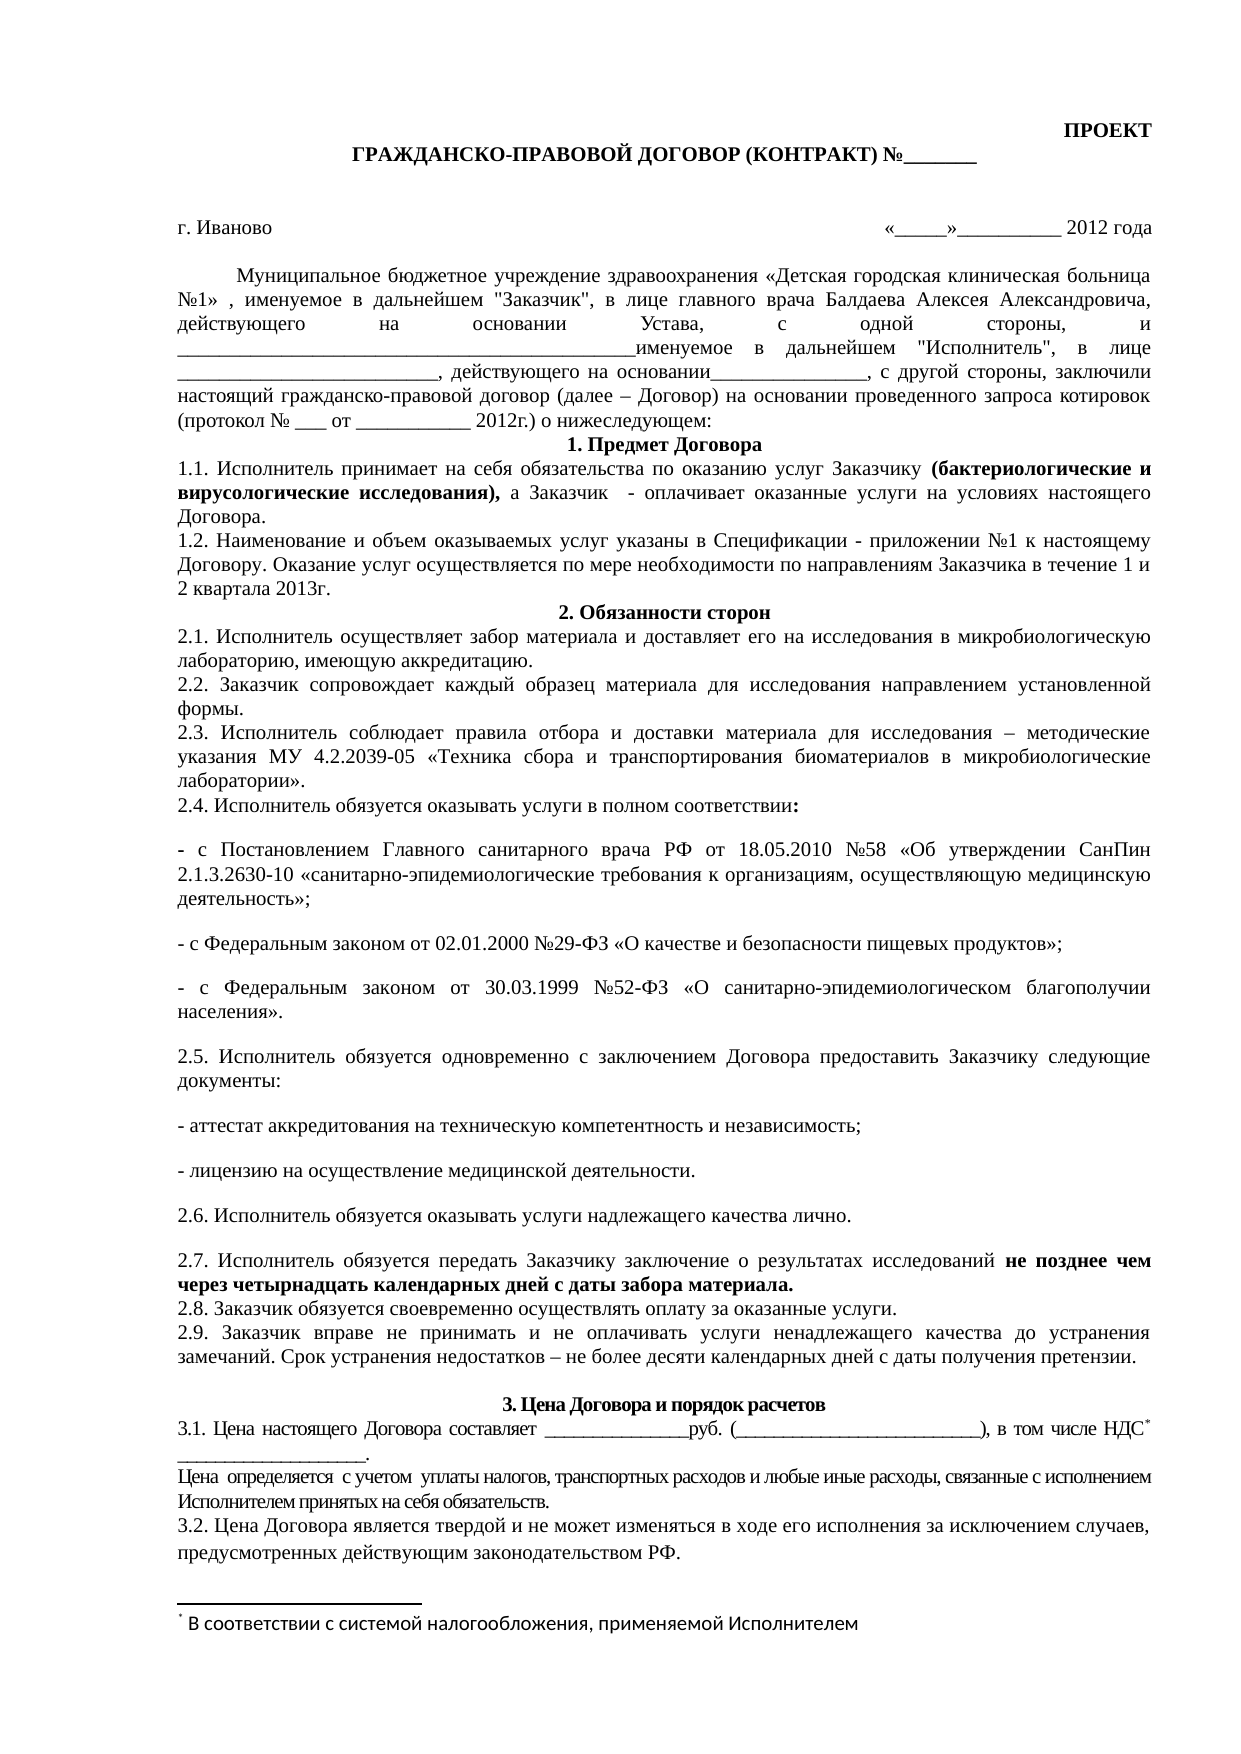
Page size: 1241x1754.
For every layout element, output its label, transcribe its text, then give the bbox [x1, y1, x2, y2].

text 2.6. Исполнитель обязуется оказывать услуги надлежащего качества лично. [177, 1203, 1152, 1227]
text 1.2. Наименование и объем оказываемых услуг указаны в Спецификации - приложении №1 к настоящему Договору. Оказание услуг осуществляется по мере необходимости по направлениям Заказчика в течение 1 и 2 квартала 2013г. [177, 528, 1152, 600]
text - с Федеральным законом от 30.03.1999 №52-ФЗ «О санитарно-эпидемиологическом благополучии населения». [177, 975, 1152, 1023]
text - с Федеральным законом от 02.01.2000 №29-ФЗ «О качестве и безопасности пищевых продуктов»; [177, 930, 1152, 954]
text 2.5. Исполнитель обязуется одновременно с заключением Договора предоставить Заказчику следующие документы: [177, 1044, 1152, 1092]
text Муниципальное бюджетное учреждение здравоохранения «Детская городская клиническая больница №1» , именуемое в дальнейшем "Заказчик", в лице главного врача Балдаева Алексея Александровича, действующего на основании Устава, с одной стороны, и ____________________________________________именуемое в дальнейшем "Исполнитель", в лице _________________________, действующего на основании_______________, с другой стороны, заключили настоящий гражданско-правовой договор (далее – Договор) на основании проведенного запроса котировок (протокол № ___ от ___________ 2012г.) о нижеследующем: [177, 263, 1152, 432]
title ГРАЖДАНСКО-ПРАВОВОЙ ДОГОВОР (КОНТРАКТ) №_______ [177, 142, 1152, 166]
text 2.4. Исполнитель обязуется оказывать услуги в полном соответствии: [177, 792, 1152, 817]
text 2.9. Заказчик вправе не принимать и не оплачивать услуги ненадлежащего качества до устранения замечаний. Срок устранения недостатков – не более десяти календарных дней с даты получения претензии. [177, 1320, 1152, 1368]
text 3. Цена Договора и порядок расчетов [177, 1392, 1152, 1416]
text 2.1. Исполнитель осуществляет забор материала и доставляет его на исследования в микробиологическую лабораторию, имеющую аккредитацию. [177, 624, 1152, 672]
text 2.7. Исполнитель обязуется передать Заказчику заключение о результатах исследований не позднее чем через четырнадцать календарных дней с даты забора материала. [177, 1248, 1152, 1296]
text 2.3. Исполнитель соблюдает правила отбора и доставки материала для исследования – методические указания МУ 4.2.2039-05 «Техника сбора и транспортирования биоматериалов в микробиологические лаборатории». [177, 720, 1152, 792]
text Цена определяется с учетом уплаты налогов, транспортных расходов и любые иные расходы, связанные с исполнением Исполнителем принятых на себя обязательств. [177, 1464, 1152, 1513]
text - аттестат аккредитования на техническую компетентность и независимость; [177, 1113, 1152, 1137]
text 1.1. Исполнитель принимает на себя обязательства по оказанию услуг Заказчику (бактериологические и вирусологические исследования), а Заказчик - оплачивает оказанные услуги на условиях настоящего Договора. [177, 456, 1152, 528]
text 2.8. Заказчик обязуется своевременно осуществлять оплату за оказанные услуги. [177, 1296, 1152, 1320]
text 2.2. Заказчик сопровождает каждый образец материала для исследования направлением установленной формы. [177, 672, 1152, 720]
text г. Иваново «_____»__________ 2012 года [177, 215, 1152, 239]
text - с Постановлением Главного санитарного врача РФ от 18.05.2010 №58 «Об утверждении СанПин 2.1.3.2630-10 «санитарно-эпидемиологические требования к организациям, осуществляющую медицинскую деятельность»; [177, 837, 1152, 909]
text 3.1. Цена настоящего Договора составляет _______________руб. (__________________________), в том числе НДС ____________________. [177, 1416, 1152, 1464]
text 1. Предмет Договора [177, 432, 1152, 456]
text - лицензию на осуществление медицинской деятельности. [177, 1158, 1152, 1182]
text 3.2. Цена Договора является твердой и не может изменяться в ходе его исполнения за исключением случаев, предусмотренных действующим законодательством РФ. [177, 1513, 1152, 1564]
title ПРОЕКТ [177, 118, 1152, 142]
text 2. Обязанности сторон [177, 600, 1152, 624]
